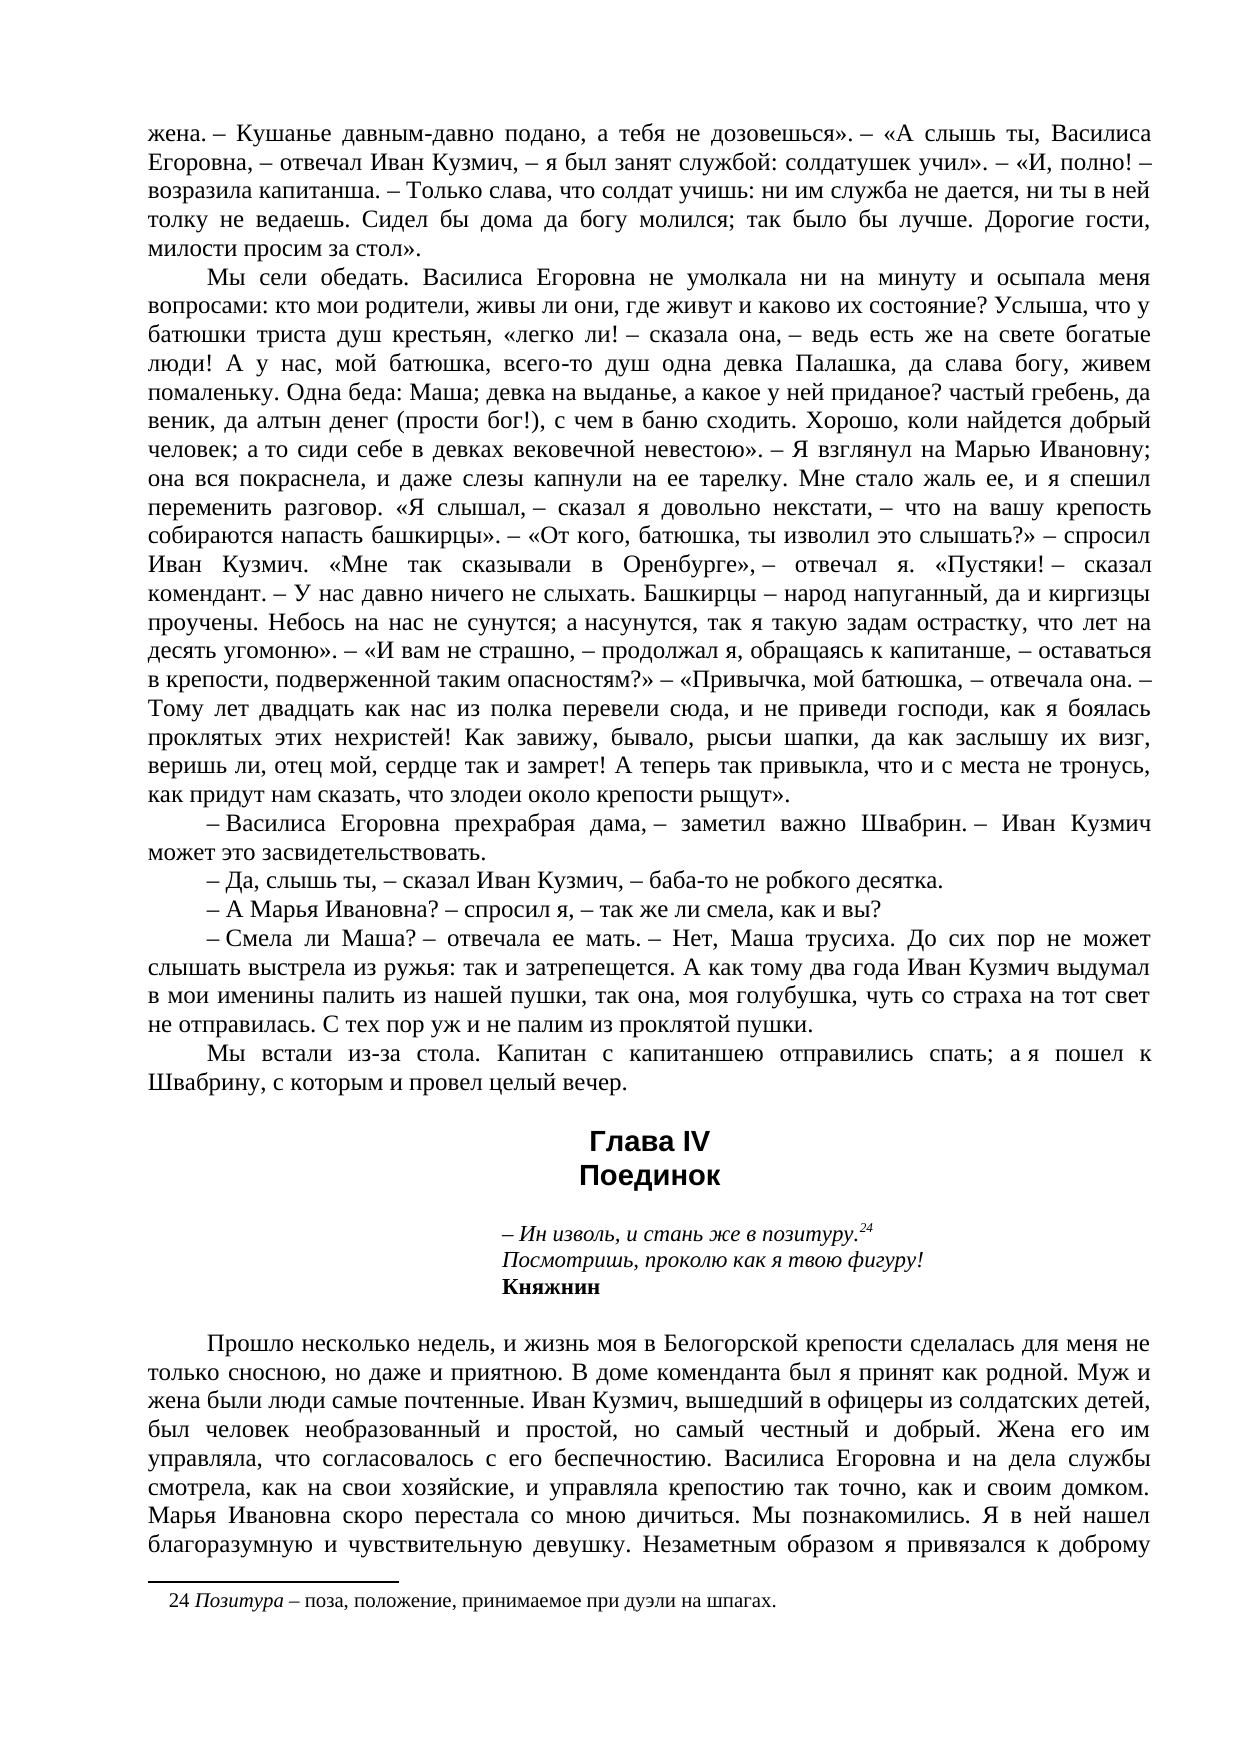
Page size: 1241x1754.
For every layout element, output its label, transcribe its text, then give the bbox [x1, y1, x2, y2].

text – Василиса Егоровна прехрабрая дама, – заметил важно Швабрин. – Иван Кузмич может это засвидетельствовать. [148, 808, 1152, 866]
subtitle Глава IV [148, 1124, 1152, 1158]
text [148, 1328, 1152, 1558]
text Посмотришь, проколю как я твою фигуру! [460, 1247, 1152, 1273]
text – Ин изволь, и стань же в позитуру. [460, 1220, 1152, 1247]
text – Смела ли Маша? – отвечала ее мать. – Нет, Маша трусиха. До сих пор не может слышать выстрела из ружья: так и затрепещется. А как тому два года Иван Кузмич выдумал в мои именины палить из нашей пушки, так она, моя голубушка, чуть со страха на тот свет не отправилась. С тех пор уж и не палим из проклятой пушки. [148, 923, 1152, 1038]
text – А Марья Ивановна? – спросил я, – так же ли смела, как и вы? [148, 894, 1152, 923]
text – Да, слышь ты, – сказал Иван Кузмич, – баба-то не робкого десятка. [148, 866, 1152, 894]
text Княжнин [460, 1273, 1152, 1299]
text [148, 118, 1152, 262]
text Мы встали из-за стола. Капитан с капитаншею отправились спать; а я пошел к Швабрину, с которым и провел целый вечер. [148, 1038, 1152, 1096]
text Мы сели обедать. Василиса Егоровна не умолкала ни на минуту и осыпала меня вопросами: кто мои родители, живы ли они, где живут и каково их состояние? Услыша, что у батюшки триста душ крестьян, «легко ли! – сказала она, – ведь есть же на свете богатые люди! А у нас, мой батюшка, всего-то душ одна девка Палашка, да слава богу, живем помаленьку. Одна беда: Маша; девка на выданье, а какое у ней приданое? частый гребень, да веник, да алтын денег (прости бог!), с чем в баню сходить. Хорошо, коли найдется добрый человек; а то сиди себе в девках вековечной невестою». – Я взглянул на Марью Ивановну; она вся покраснела, и даже слезы капнули на ее тарелку. Мне стало жаль ее, и я спешил переменить разговор. «Я слышал, – сказал я довольно некстати, – что на вашу крепость собираются напасть башкирцы». – «От кого, батюшка, ты изволил это слышать?» – спросил Иван Кузмич. «Мне так сказывали в Оренбурге», – отвечал я. «Пустяки! – сказал комендант. – У нас давно ничего не слыхать. Башкирцы – народ напуганный, да и киргизцы проучены. Небось на нас не сунутся; а насунутся, так я такую задам острастку, что лет на десять угомоню». – «И вам не страшно, – продолжал я, обращаясь к капитанше, – оставаться в крепости, подверженной таким опасностям?» – «Привычка, мой батюшка, – отвечала она. – Тому лет двадцать как нас из полка перевели сюда, и не приведи господи, как я боялась проклятых этих нехристей! Как завижу, бывало, рысьи шапки, да как заслышу их визг, веришь ли, отец мой, сердце так и замрет! А теперь так привыкла, что и с места не тронусь, как придут нам сказать, что злодеи около крепости рыщут». [148, 262, 1152, 808]
subtitle Поединок [148, 1158, 1152, 1191]
